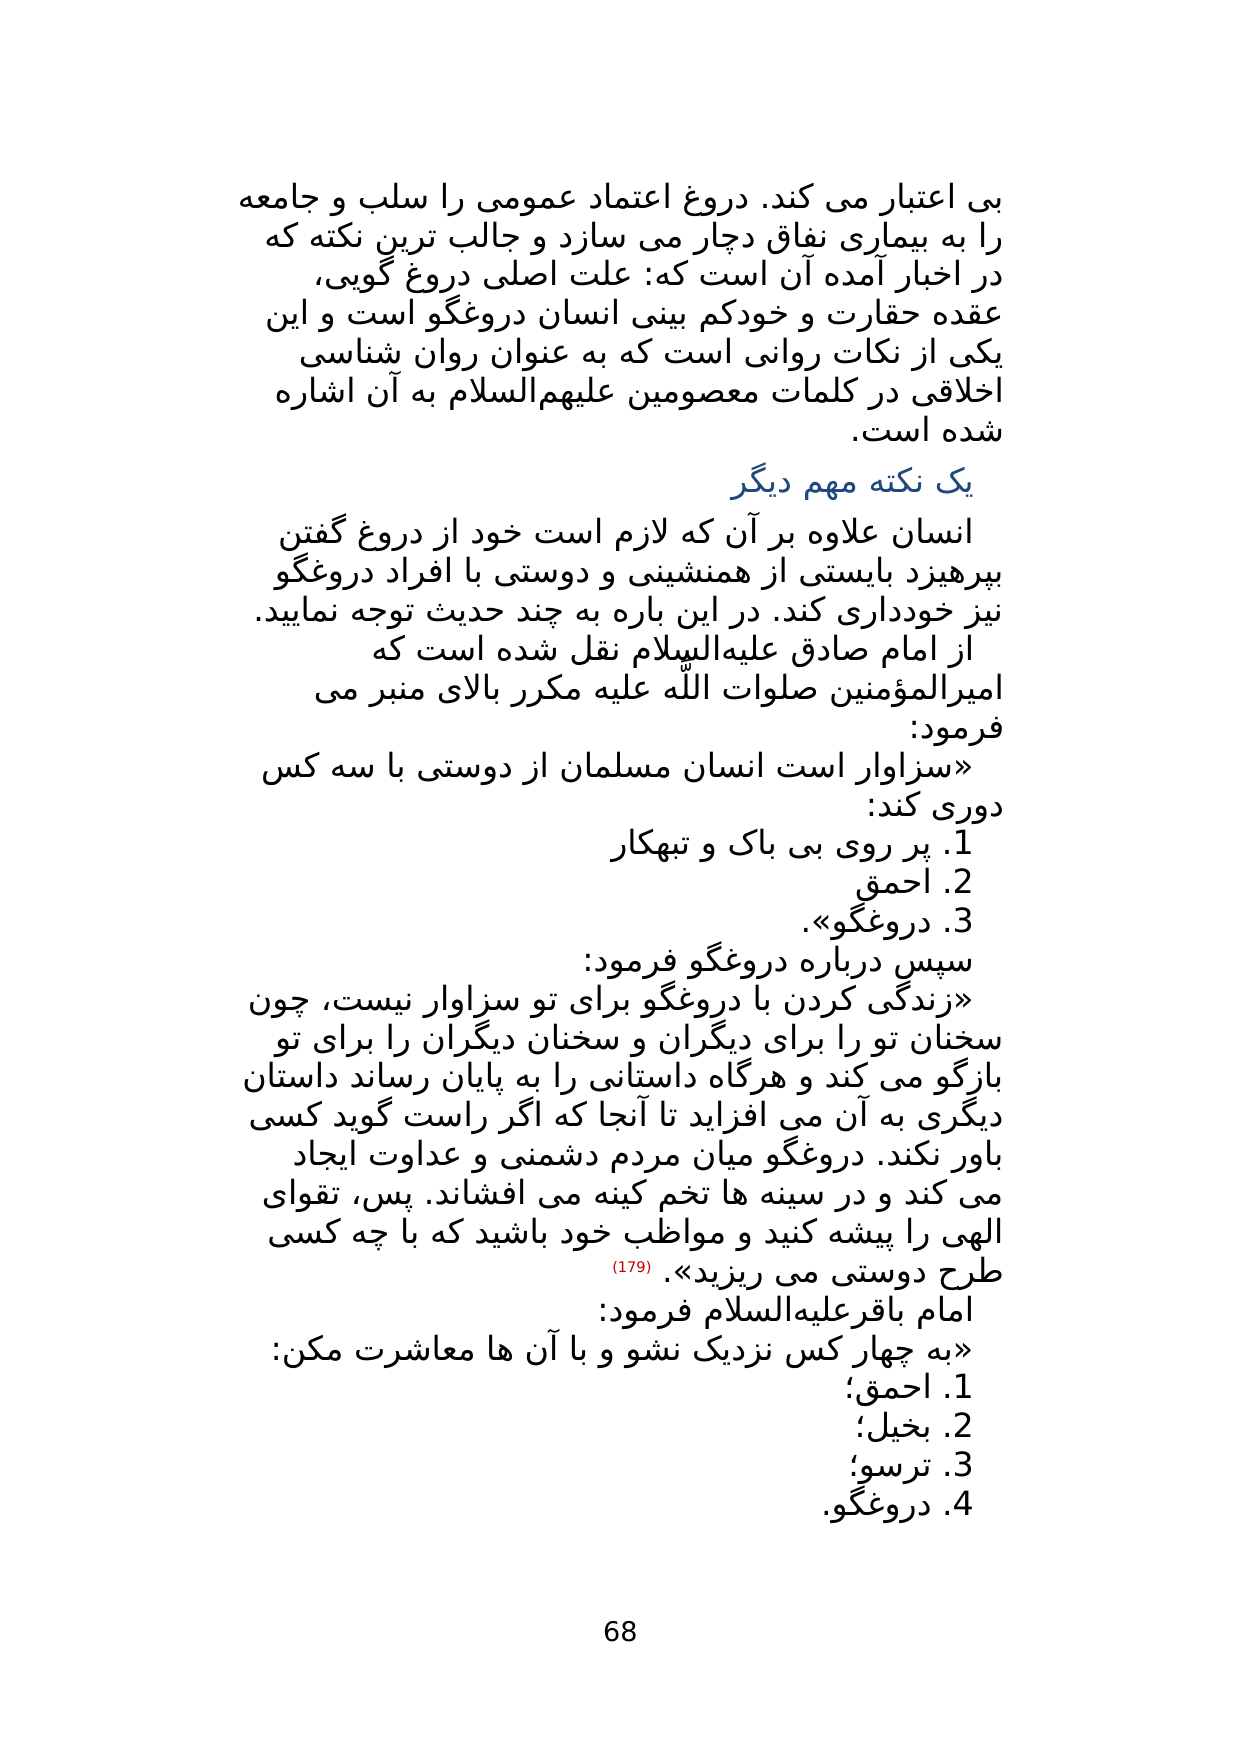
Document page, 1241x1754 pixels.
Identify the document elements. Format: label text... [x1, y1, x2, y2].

text 1. پر روی بی باک و تبهکار [236, 824, 1004, 863]
text 1. احمق؛ [236, 1368, 1004, 1407]
text 3. ترسو؛ [236, 1446, 1004, 1484]
text 3. دروغگو». [236, 902, 1004, 940]
text امام باقرعليه‌السلام فرمود: [236, 1290, 1004, 1329]
text انسان علاوه بر آن که لازم است خود از دروغ گفتن بپرهیزد بایستی از همنشینی و دوستی با افراد دروغگو نیز خودداری کند. در این باره به چند حدیث توجه نمایید. [236, 513, 1004, 629]
text 2. احمق [236, 863, 1004, 902]
text «به چهار کس نزدیک نشو و با آن ها معاشرت مکن: [236, 1329, 1004, 1368]
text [236, 177, 1004, 449]
text «زندگی کردن با دروغگو برای تو سزاوار نیست، چون سخنان تو را برای دیگران و سخنان دیگران را برای تو بازگو می کند و هرگاه داستانی را به پایان رساند داستان دیگری به آن می افزاید تا آنجا که اگر راست گوید کسی باور نکند. دروغگو میان مردم دشمنی و عداوت ایجاد می کند و در سینه ها تخم کینه می افشاند. پس، تقوای الهی را پیشه کنید و مواظب خود باشید که با چه کسی طرح دوستی می ریزید». (179) [236, 979, 1004, 1290]
text 4. دروغگو. [236, 1484, 1004, 1523]
text از امام صادق عليه‌السلام نقل شده است که امیرالمؤمنین صلوات اللَّه علیه مکرر بالای منبر می فرمود: [236, 629, 1004, 746]
subtitle یک نکته مهم دیگر [236, 462, 1004, 501]
text 2. بخیل؛ [236, 1407, 1004, 1446]
text سپس درباره دروغگو فرمود: [236, 940, 1004, 979]
text «سزاوار است انسان مسلمان از دوستی با سه کس دوری کند: [236, 746, 1004, 824]
